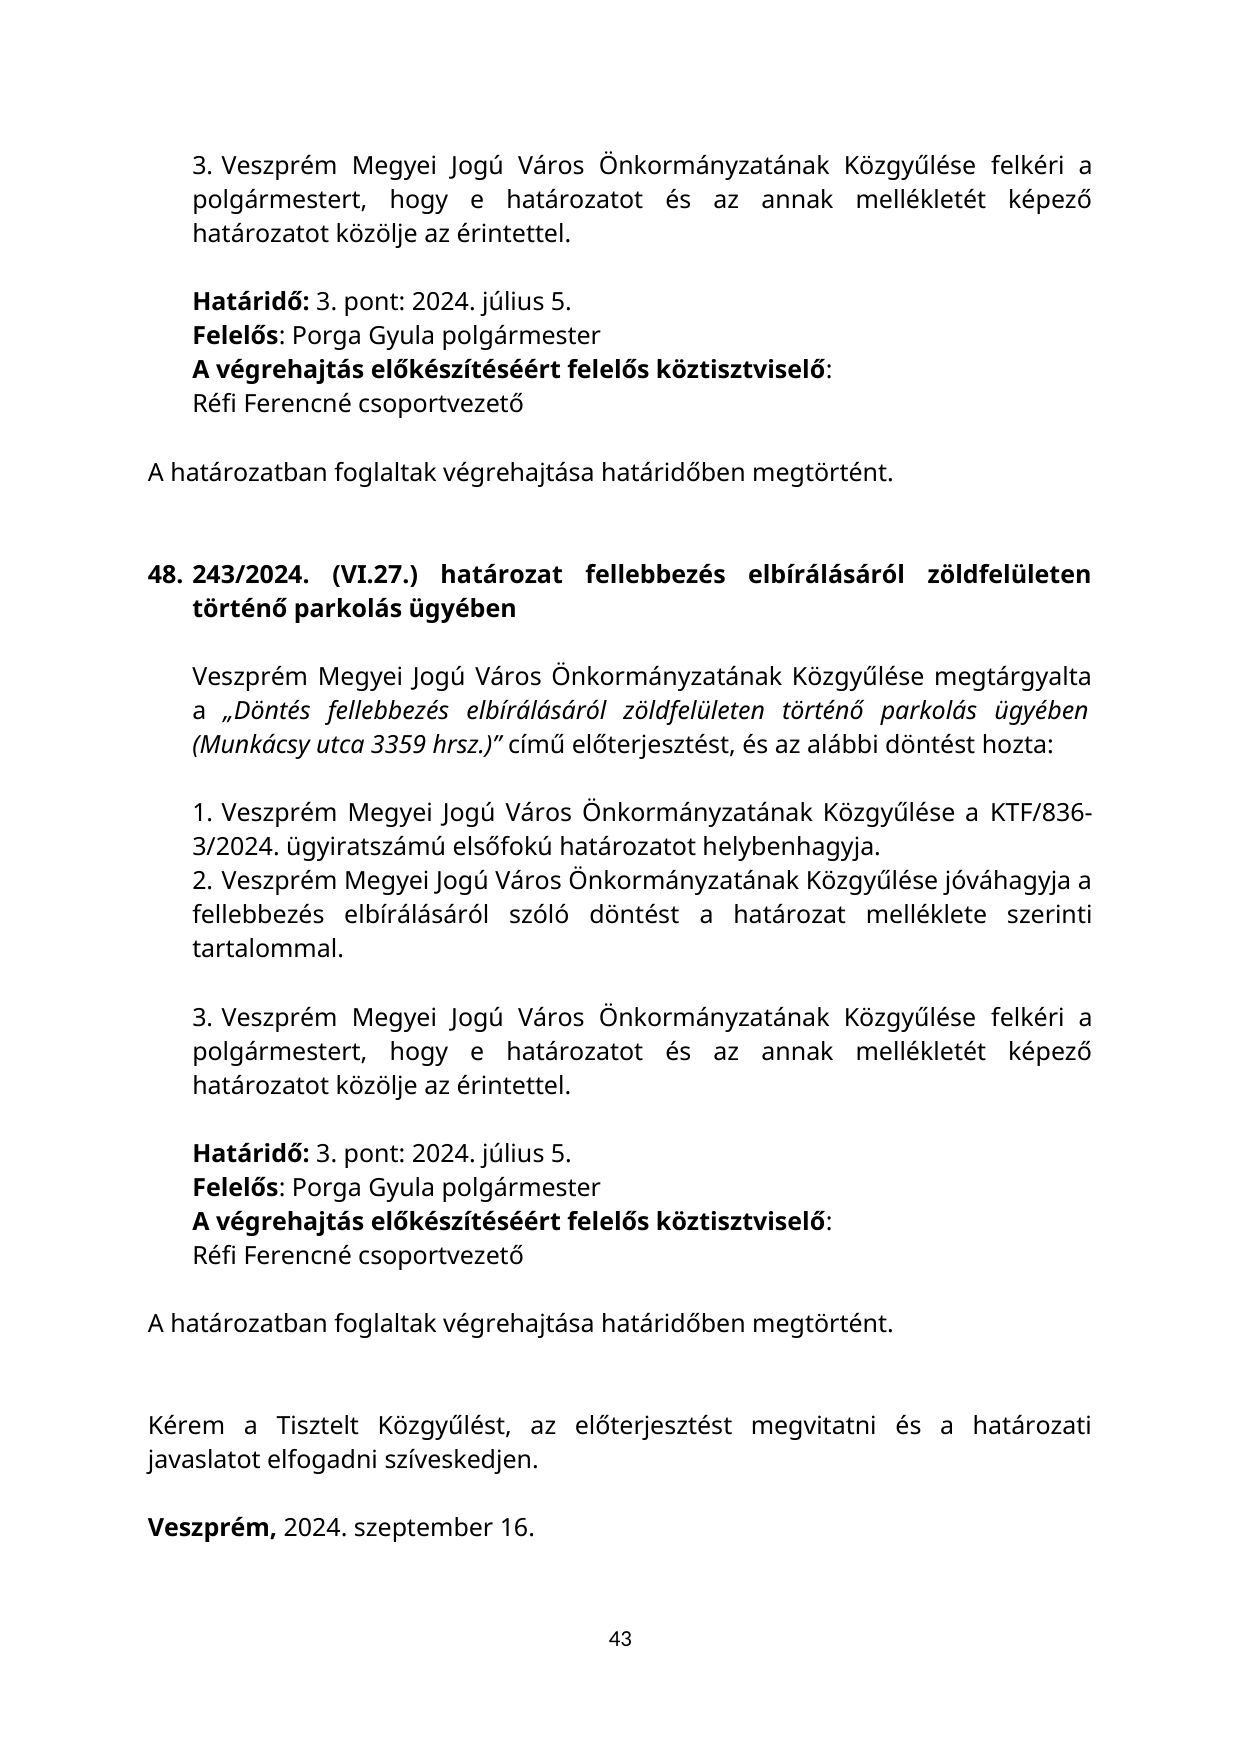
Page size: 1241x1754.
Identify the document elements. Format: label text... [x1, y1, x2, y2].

text Felelős: Porga Gyula polgármester [192, 1169, 1093, 1203]
text Határidő: 3. pont: 2024. július 5. [192, 284, 1093, 318]
text A határozatban foglaltak végrehajtása határidőben megtörtént. [148, 454, 1093, 488]
list Veszprém Megyei Jogú Város Önkormányzatának Közgyűlése felkéri a polgármestert, hogy e határozatot és az annak mellékletét képező határozatot közölje az érintettel. [192, 999, 1093, 1101]
list Veszprém Megyei Jogú Város Önkormányzatának Közgyűlése felkéri a polgármestert, hogy e határozatot és az annak mellékletét képező határozatot közölje az érintettel. [192, 148, 1093, 250]
text Réfi Ferencné csoportvezető [192, 1238, 1093, 1272]
text Kérem a Tisztelt Közgyűlést, az előterjesztést megvitatni és a határozati javaslatot elfogadni szíveskedjen. [148, 1408, 1093, 1476]
list Veszprém Megyei Jogú Város Önkormányzatának Közgyűlése a KTF/836-3/2024. ügyiratszámú elsőfokú határozatot helybenhagyja. [192, 795, 1093, 863]
list 243/2024. (VI.27.) határozat fellebbezés elbírálásáról zöldfelületen történő parkolás ügyében [148, 556, 1093, 624]
list Veszprém Megyei Jogú Város Önkormányzatának Közgyűlése jóváhagyja a fellebbezés elbírálásáról szóló döntést a határozat melléklete szerinti tartalommal. [192, 863, 1093, 965]
text Veszprém, 2024. szeptember 16. [148, 1510, 1093, 1544]
text Réfi Ferencné csoportvezető [192, 386, 1093, 420]
text A határozatban foglaltak végrehajtása határidőben megtörtént. [148, 1306, 1093, 1340]
text Veszprém Megyei Jogú Város Önkormányzatának Közgyűlése megtárgyalta a „Döntés fellebbezés elbírálásáról zöldfelületen történő parkolás ügyében (Munkácsy utca 3359 hrsz.)” című előterjesztést, és az alábbi döntést hozta: [192, 658, 1093, 761]
text Határidő: 3. pont: 2024. július 5. [192, 1135, 1093, 1169]
text A végrehajtás előkészítéséért felelős köztisztviselő: [192, 352, 1093, 386]
text Felelős: Porga Gyula polgármester [192, 318, 1093, 352]
text A végrehajtás előkészítéséért felelős köztisztviselő: [192, 1203, 1093, 1238]
